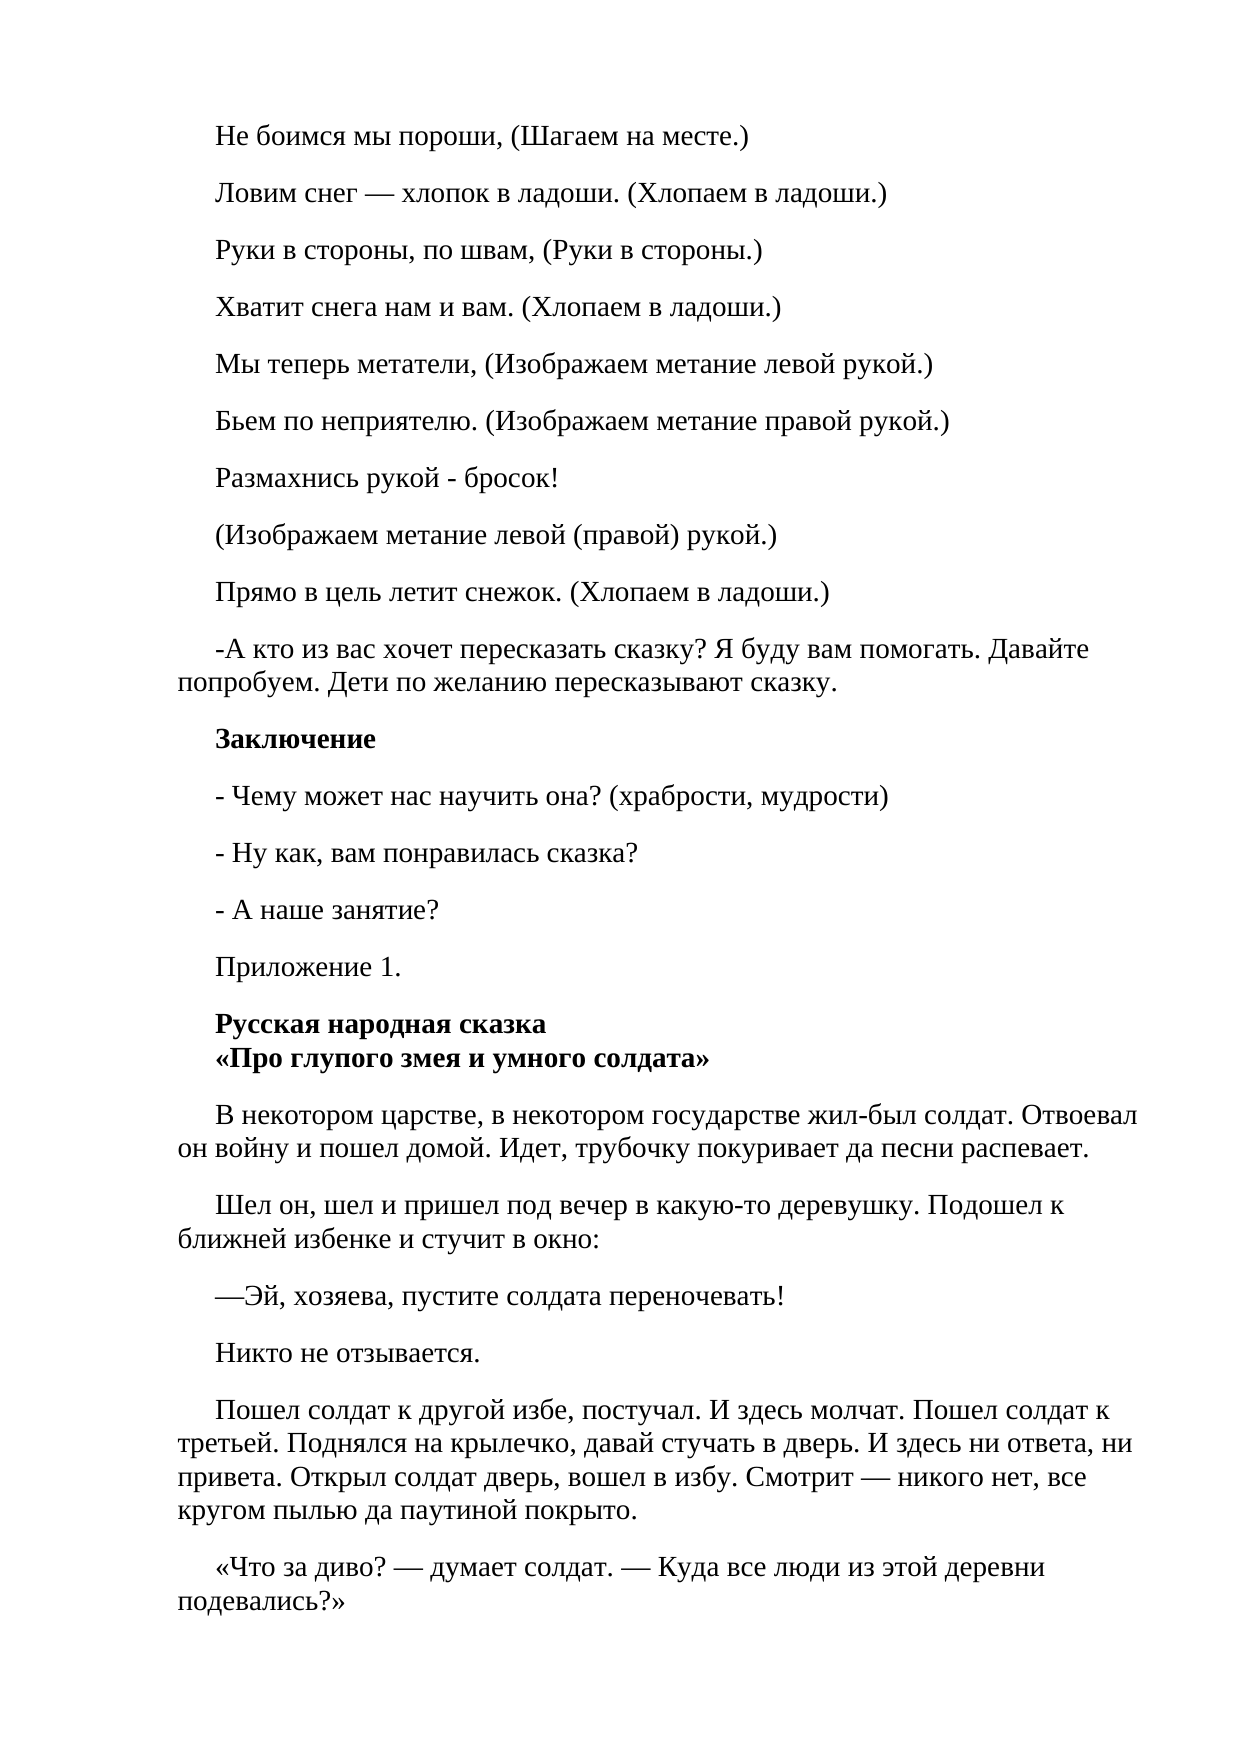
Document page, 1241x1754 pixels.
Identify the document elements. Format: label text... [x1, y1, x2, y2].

text Мы теперь метатели, (Изображаем метание левой рукой.) [177, 346, 1152, 379]
text Шел он, шел и пришел под вечер в какую-то деревушку. Подошел к ближней избенке и стучит в окно: [177, 1187, 1152, 1254]
text В некотором царстве, в некотором государстве жил-был солдат. Отвоевал он войну и пошел домой. Идет, трубочку покуривает да песни распевает. [177, 1097, 1152, 1164]
text Хватит снега нам и вам. (Хлопаем в ладоши.) [177, 289, 1152, 323]
text «Про глупого змея и умного солдата» [177, 1040, 1152, 1073]
text Ловим снег — хлопок в ладоши. (Хлопаем в ладоши.) [177, 175, 1152, 209]
text «Что за диво? — думает солдат. — Куда все люди из этой деревни подевались?» [177, 1549, 1152, 1617]
text - А наше занятие? [177, 892, 1152, 926]
text - Чему может нас научить она? (храбрости, мудрости) [177, 778, 1152, 812]
text - Ну как, вам понравилась сказка? [177, 835, 1152, 869]
text Приложение 1. [177, 949, 1152, 983]
text Бьем по неприятелю. (Изображаем метание правой рукой.) [177, 403, 1152, 437]
text Руки в стороны, по швам, (Руки в стороны.) [177, 232, 1152, 266]
text -А кто из вас хочет пересказать сказку? Я буду вам помогать. Давайте попробуем. Дети по желанию пересказывают сказку. [177, 631, 1152, 698]
text (Изображаем метание левой (правой) рукой.) [177, 517, 1152, 551]
text Размахнись рукой - бросок! [177, 460, 1152, 493]
text Никто не отзывается. [177, 1335, 1152, 1368]
text Не боимся мы пороши, (Шагаем на месте.) [177, 118, 1152, 152]
text Прямо в цель летит снежок. (Хлопаем в ладоши.) [177, 574, 1152, 607]
text —Эй, хозяева, пустите солдата переночевать! [177, 1278, 1152, 1311]
text Заключение [177, 721, 1152, 755]
text Пошел солдат к другой избе, постучал. И здесь молчат. Пошел солдат к третьей. Поднялся на крылечко, давай стучать в дверь. И здесь ни ответа, ни привета. Открыл солдат дверь, вошел в избу. Смотрит — никого нет, все кругом пылью да паутиной покрыто. [177, 1392, 1152, 1526]
text Русская народная сказка [177, 1006, 1152, 1040]
